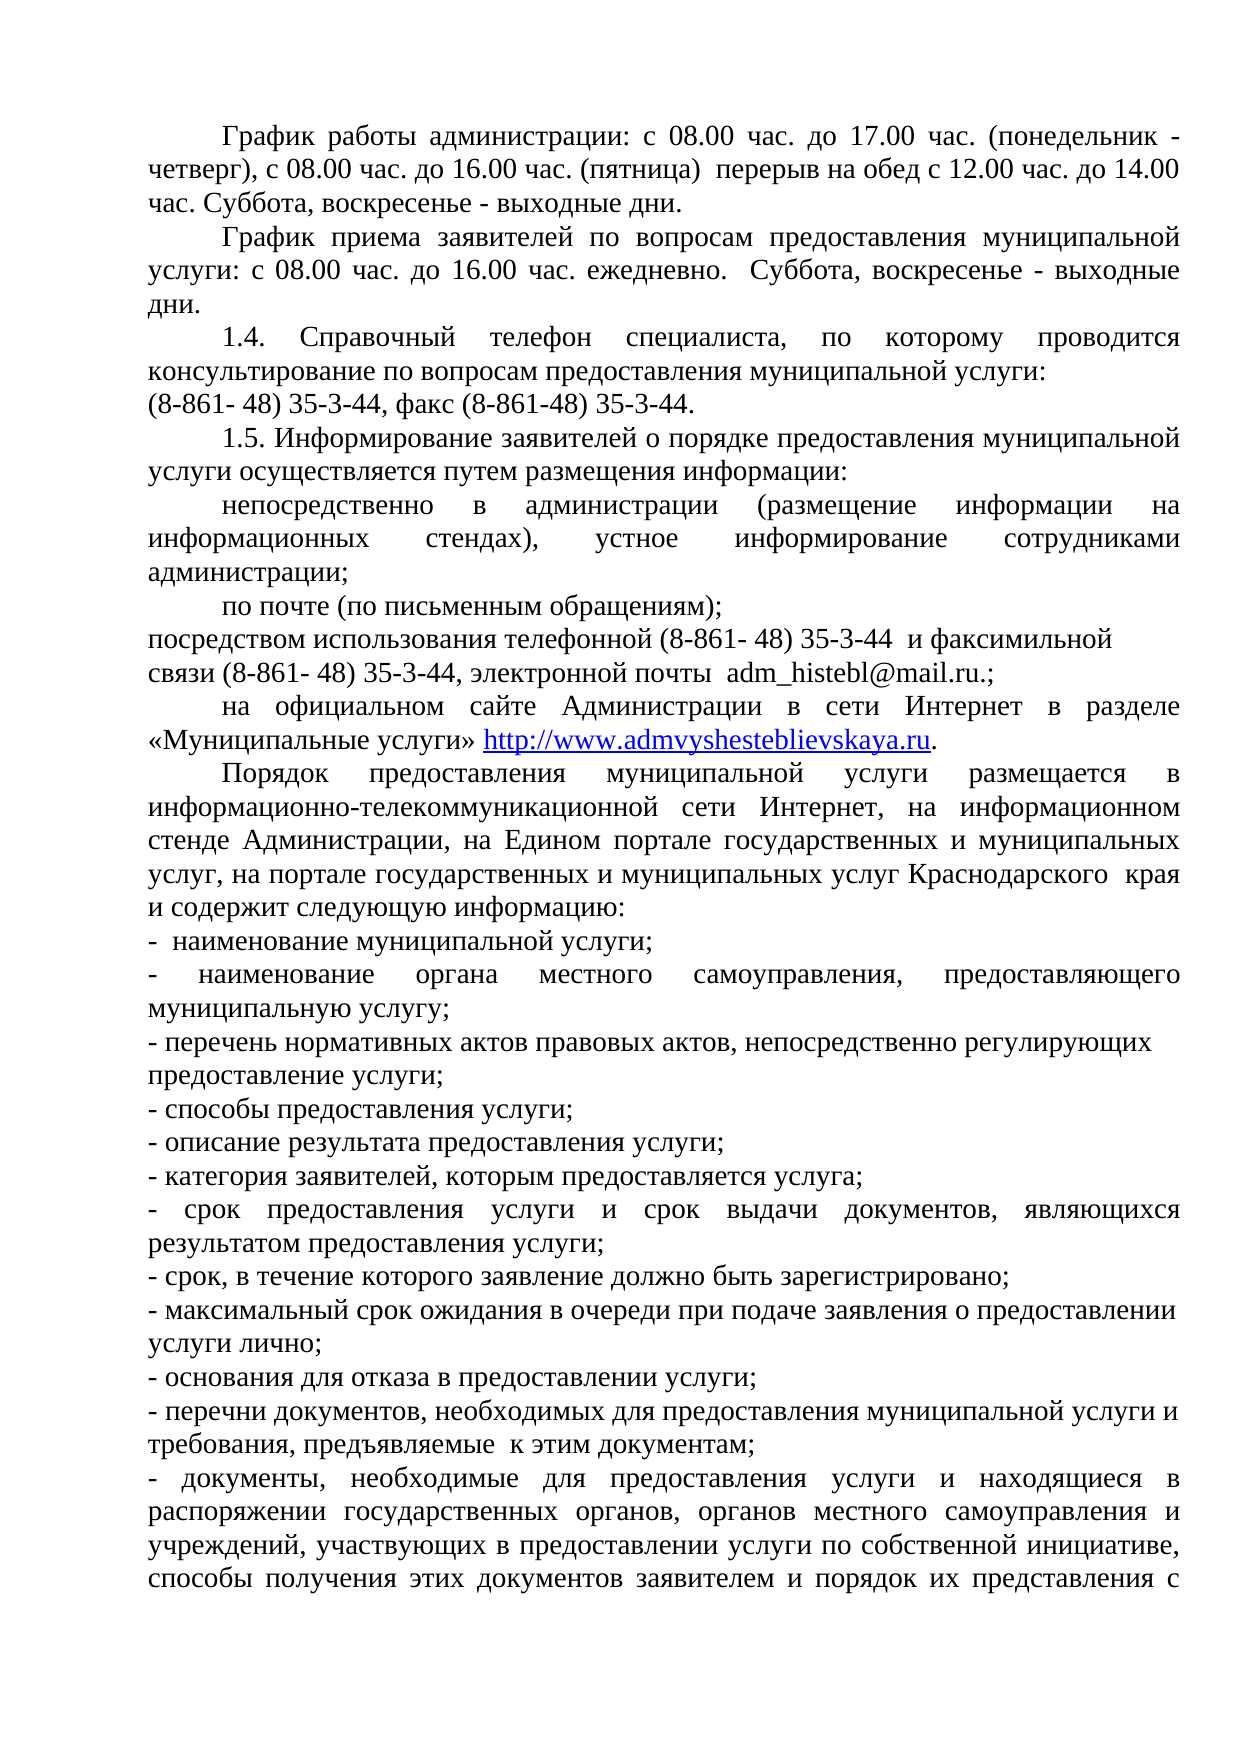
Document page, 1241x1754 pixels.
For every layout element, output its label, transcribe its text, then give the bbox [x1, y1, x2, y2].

text по почте (по письменным обращениям); [148, 588, 1181, 621]
text (8-861- 48) 35-3-44, факс (8-861-48) 35-3-44. [148, 386, 1181, 420]
text непосредственно в администрации (размещение информации на информационных стендах), устное информирование сотрудниками администрации; [148, 487, 1181, 588]
text График работы администрации: с 08.00 час. до 17.00 час. (понедельник - четверг), с 08.00 час. до 16.00 час. (пятница) перерыв на обед с 12.00 час. до 14.00 час. Суббота, воскресенье - выходные дни. [148, 118, 1181, 219]
text - способы предоставления услуги; [148, 1091, 1181, 1124]
text - максимальный срок ожидания в очереди при подаче заявления о предоставлении услуги лично; [148, 1292, 1181, 1359]
text 1.4. Справочный телефон специалиста, по которому проводится консультирование по вопросам предоставления муниципальной услуги: [148, 319, 1181, 386]
text - категория заявителей, которым предоставляется услуга; [148, 1158, 1181, 1191]
text - перечни документов, необходимых для предоставления муниципальной услуги и требования, предъявляемые к этим документам; [148, 1393, 1181, 1460]
text - наименование муниципальной услуги; [148, 923, 1181, 957]
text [148, 1460, 1181, 1594]
text 1.5. Информирование заявителей о порядке предоставления муниципальной услуги осуществляется путем размещения информации: [148, 420, 1181, 487]
text посредством использования телефонной (8-861- 48) 35-3-44 и факсимильной связи (8-861- 48) 35-3-44, электронной почты adm_histebl@mail.ru.; [148, 621, 1181, 688]
text - срок, в течение которого заявление должно быть зарегистрировано; [148, 1258, 1181, 1292]
text График приема заявителей по вопросам предоставления муниципальной услуги: с 08.00 час. до 16.00 час. ежедневно. Суббота, воскресенье - выходные дни. [148, 219, 1181, 319]
text Порядок предоставления муниципальной услуги размещается в информационно-телекоммуникационной сети Интернет, на информационном стенде Администрации, на Едином портале государственных и муниципальных услуг, на портале государственных и муниципальных услуг Краснодарского края и содержит следующую информацию: [148, 755, 1181, 923]
text на официальном сайте Администрации в сети Интернет в разделе «Муниципальные услуги» http://www.admvyshesteblievskaya.ru. [148, 688, 1181, 755]
text - основания для отказа в предоставлении услуги; [148, 1359, 1181, 1393]
text - наименование органа местного самоуправления, предоставляющего муниципальную услугу; [148, 957, 1181, 1024]
text - срок предоставления услуги и срок выдачи документов, являющихся результатом предоставления услуги; [148, 1191, 1181, 1258]
text - описание результата предоставления услуги; [148, 1124, 1181, 1158]
text - перечень нормативных актов правовых актов, непосредственно регулирующих предоставление услуги; [148, 1024, 1181, 1091]
